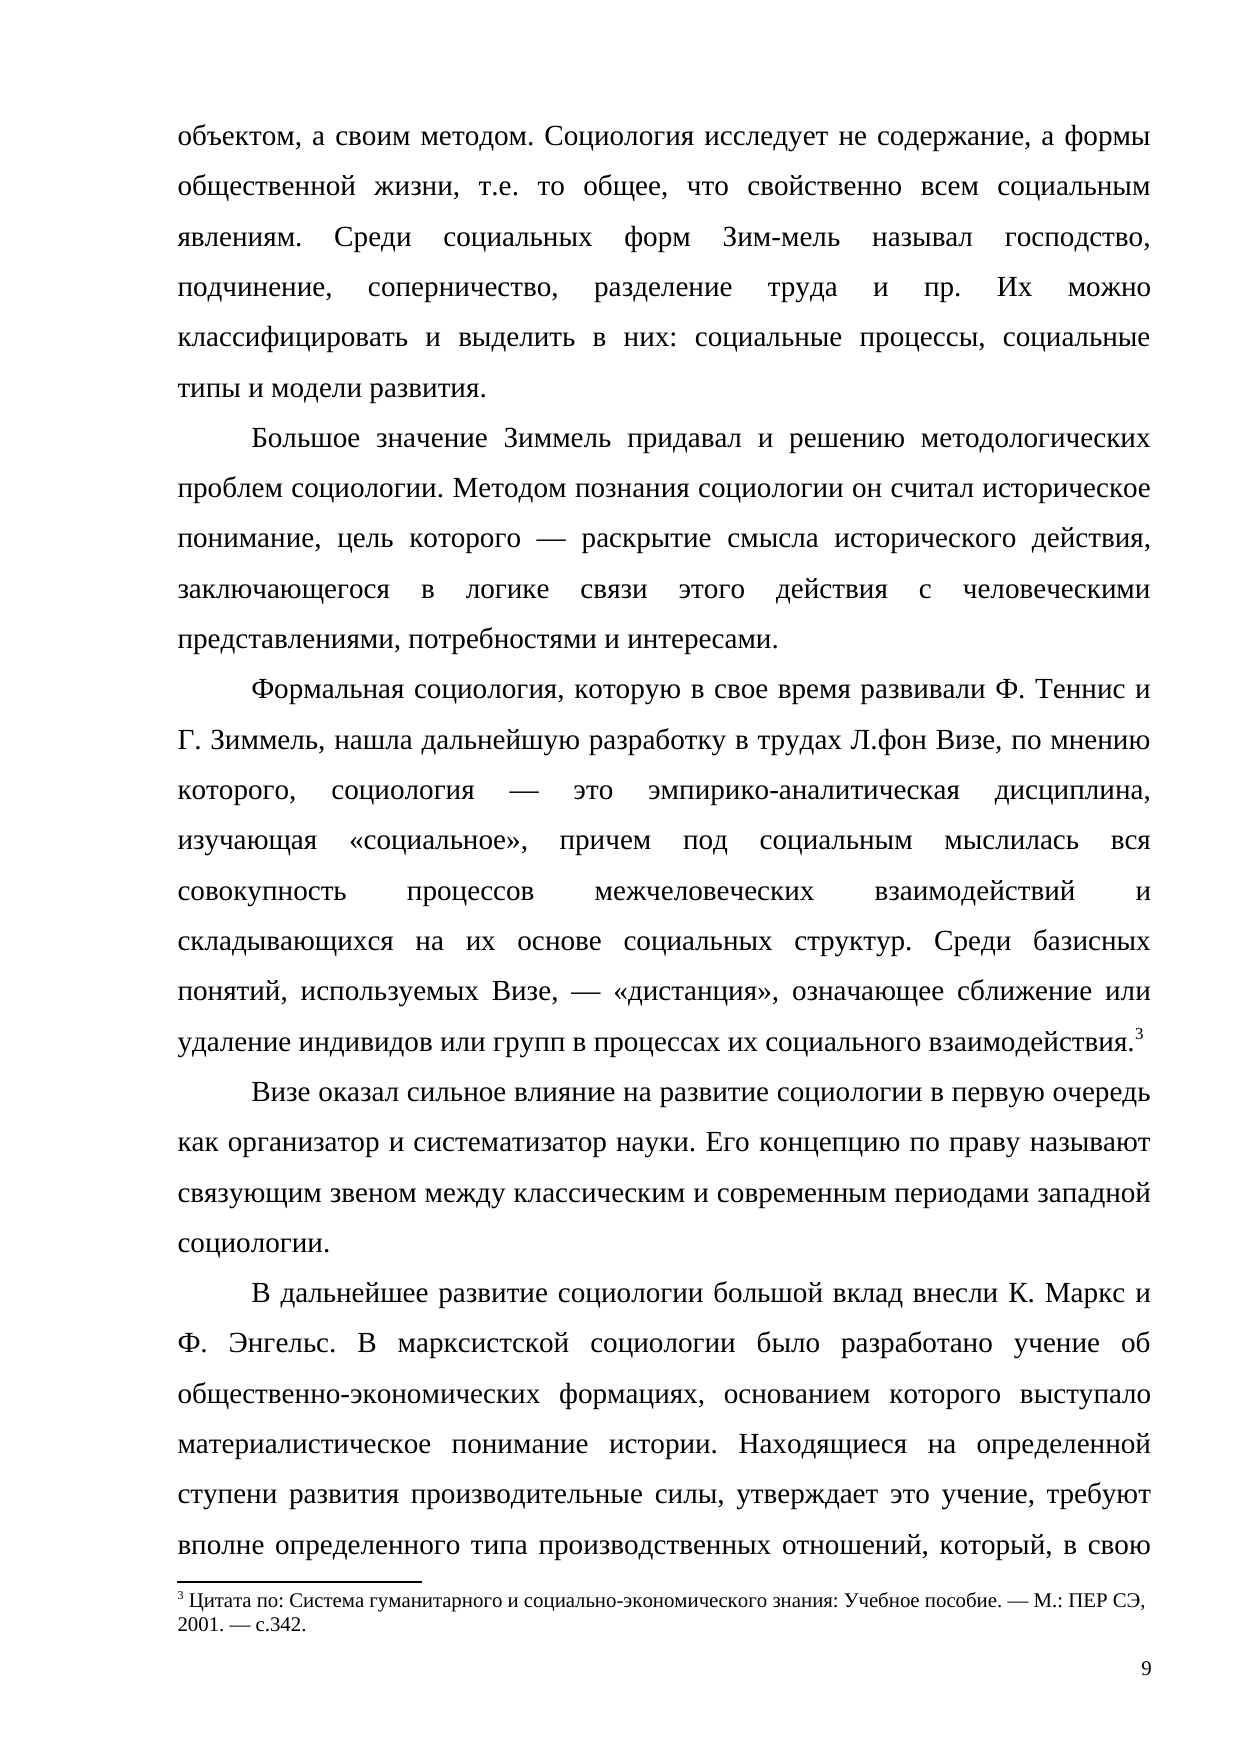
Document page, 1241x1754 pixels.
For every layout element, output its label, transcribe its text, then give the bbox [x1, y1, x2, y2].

text Визе оказал сильное влияние на развитие социологии в первую очередь как организатор и систематизатор науки. Его концепцию по праву называют связующим звеном между классическим и современным периодами западной социологии. [177, 1074, 1152, 1258]
text Формальная социология, которую в свое время развивали Ф. Теннис и Г. Зиммель, нашла дальнейшую разработку в трудах Л.фон Визе, по мнению которого, социология — это эмпирико-аналитическая дисциплина, изучающая «социальное», причем под социальным мыслилась вся совокупность процессов межчеловеческих взаимодействий и складывающихся на их основе социальных структур. Среди базисных понятий, используемых Визе, — «дистанция», означающее сближение или удаление индивидов или групп в процессах их социального взаимодействия. [177, 672, 1152, 1057]
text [177, 1275, 1152, 1560]
text Большое значение Зиммель придавал и решению методологических проблем социологии. Методом познания социологии он считал историческое понимание, цель которого — раскрытие смысла исторического действия, заключающегося в логике связи этого действия с человеческими представлениями, потребностями и интересами. [177, 420, 1152, 655]
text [177, 118, 1152, 403]
